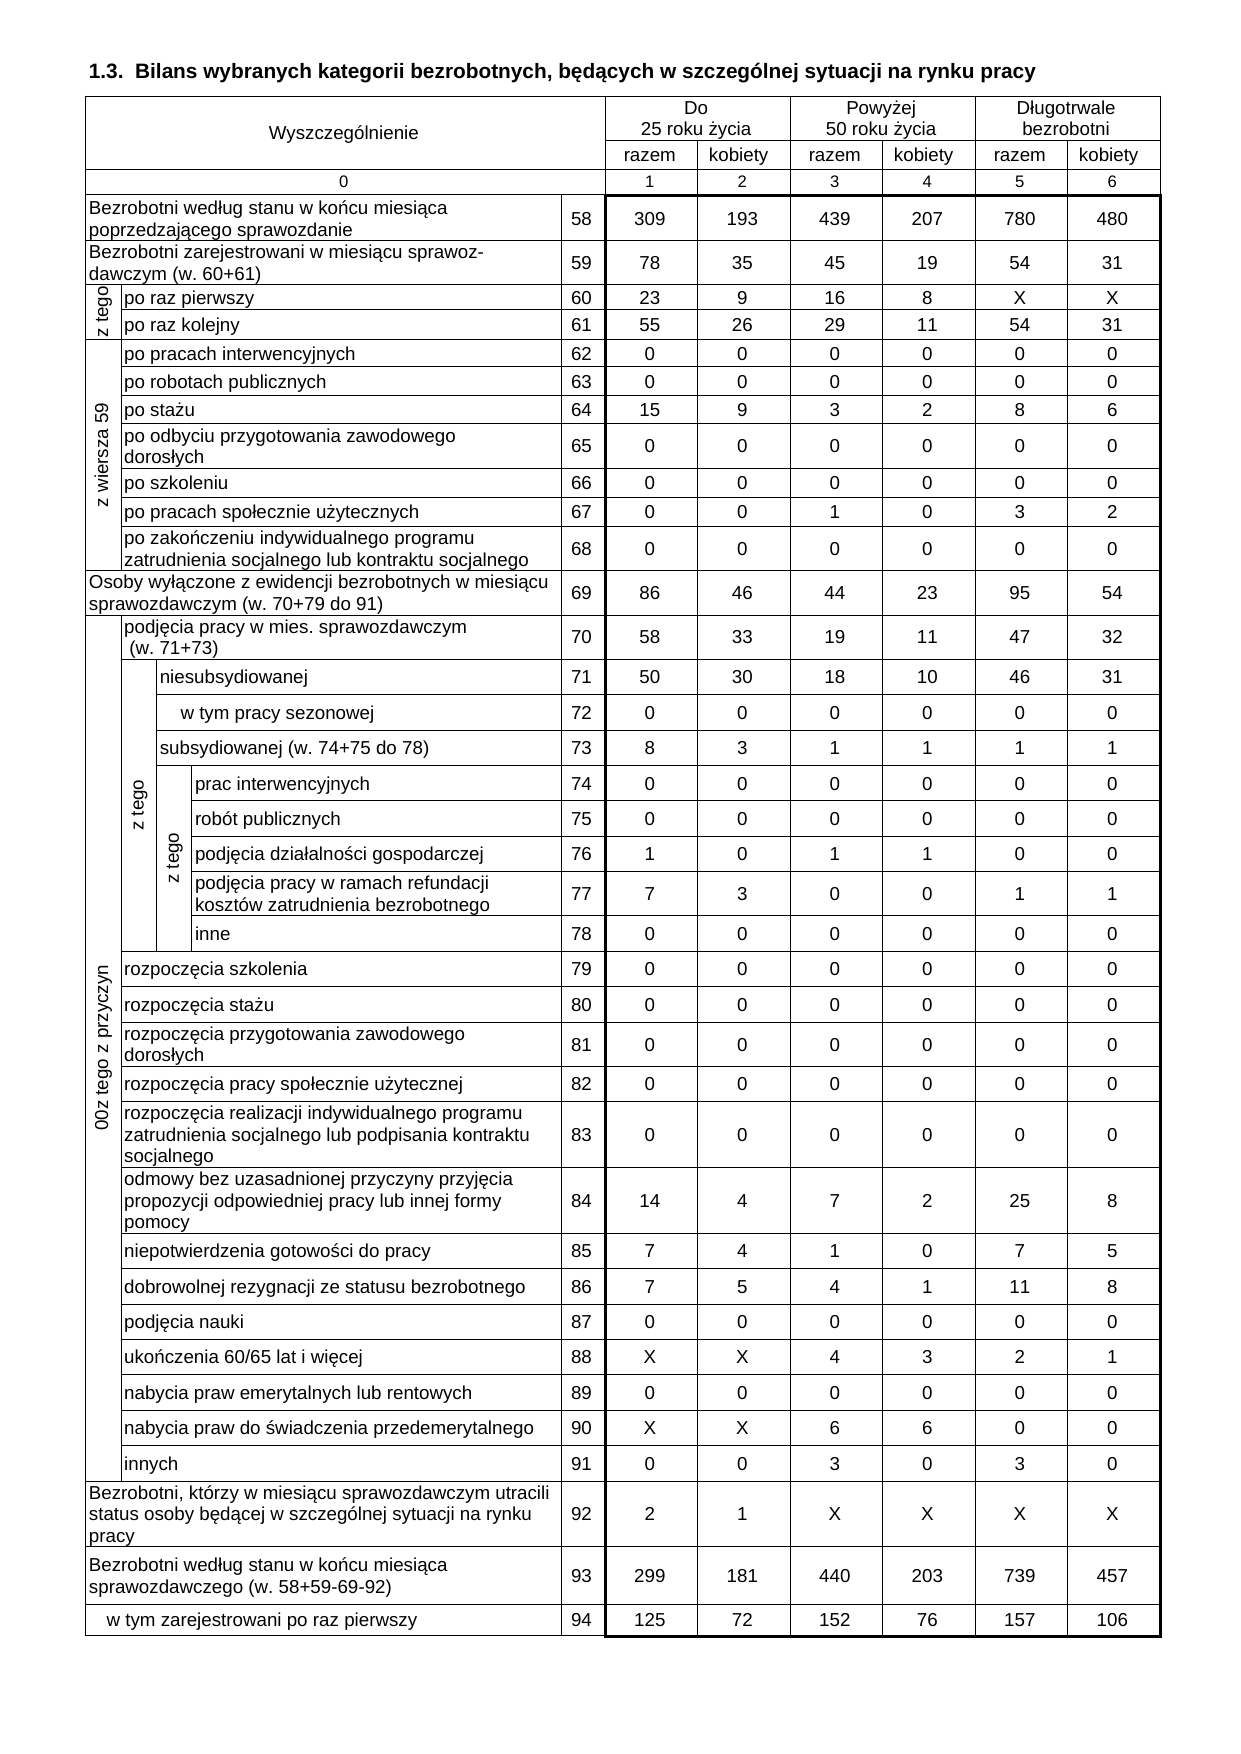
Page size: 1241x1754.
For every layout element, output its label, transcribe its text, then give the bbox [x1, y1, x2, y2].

table_cell 0 [976, 1023, 1067, 1066]
table_cell 69 [562, 571, 604, 614]
table_cell 4 [791, 1340, 882, 1374]
table_cell 0 [976, 801, 1067, 836]
table_cell X [698, 1340, 790, 1374]
table_cell 35 [698, 241, 790, 284]
table_cell 0 [976, 916, 1067, 951]
table_cell 0 [607, 987, 697, 1022]
table_cell 8 [607, 731, 697, 765]
table_cell 0 [791, 1067, 882, 1101]
table_header Wyszczególnienie [86, 97, 605, 169]
table_cell 0 [698, 1305, 790, 1339]
table_cell 0 [976, 1067, 1067, 1101]
table_cell 0 [976, 1305, 1067, 1339]
table_cell 3 [791, 1446, 882, 1481]
table_cell 0 [883, 1234, 975, 1268]
table_cell razem [606, 141, 697, 169]
table_cell 0 [607, 527, 697, 570]
table_cell 0 [1068, 424, 1159, 467]
table_cell nabycia praw do świadczenia przedemerytalnego [122, 1411, 561, 1445]
table_cell 0 [607, 801, 697, 836]
table_cell 1 [883, 837, 975, 871]
table_cell 0 [791, 469, 882, 497]
table_cell subsydiowanej (w. 74+75 do 78) [157, 731, 561, 765]
table_cell 0 [791, 1023, 882, 1066]
table_cell 0 [1068, 1102, 1159, 1167]
table_cell 93 [562, 1547, 604, 1604]
table_cell 70 [562, 616, 604, 659]
table_cell 88 [562, 1340, 604, 1374]
table_cell 0 [698, 801, 790, 836]
table_cell 73 [562, 731, 604, 765]
table_cell 31 [1068, 241, 1159, 284]
table_cell 44 [791, 571, 882, 614]
table_cell 0 [607, 424, 697, 467]
table_cell 0 [976, 469, 1067, 497]
table_cell po pracach interwencyjnych [122, 340, 561, 366]
table_cell 7 [607, 1234, 697, 1268]
table_cell robót publicznych [192, 801, 561, 836]
table_cell 00z tego z przyczyn [86, 616, 121, 1481]
table_cell rozpoczęcia stażu [122, 987, 561, 1022]
table_cell 4 [883, 170, 975, 194]
table_cell 0 [883, 367, 975, 395]
table_cell 1 [1068, 1340, 1159, 1374]
table_cell Bezrobotni, którzy w miesiącu sprawozdawczym utracili status osoby będącej w szczególnej sytuacji na rynku pracy [86, 1482, 561, 1546]
table_cell razem [976, 141, 1067, 169]
table_cell 0 [607, 952, 697, 986]
table_cell 0 [1068, 1375, 1159, 1410]
table_cell 90 [562, 1411, 604, 1445]
table_cell 0 [791, 987, 882, 1022]
table_cell 77 [562, 872, 604, 915]
table_cell 7 [607, 872, 697, 915]
table_cell 55 [607, 310, 697, 339]
table_cell 94 [562, 1605, 604, 1635]
table_cell 45 [791, 241, 882, 284]
table_cell 84 [562, 1168, 604, 1233]
table_cell 89 [562, 1375, 604, 1410]
table_cell 0 [698, 1446, 790, 1481]
table_cell 58 [562, 195, 604, 240]
table_cell 440 [791, 1547, 882, 1604]
table_cell 4 [698, 1168, 790, 1233]
table_cell 3 [698, 731, 790, 765]
table_cell kobiety [698, 141, 790, 169]
table_cell 1 [1068, 872, 1159, 915]
table_cell 18 [791, 660, 882, 694]
table_cell 0 [698, 1375, 790, 1410]
table_cell nabycia praw emerytalnych lub rentowych [122, 1375, 561, 1410]
table_cell 79 [562, 952, 604, 986]
table_cell 0 [791, 1305, 882, 1339]
table_cell 299 [607, 1547, 697, 1604]
table_cell 0 [698, 987, 790, 1022]
table_cell 0 [791, 695, 882, 729]
table_cell 8 [1068, 1168, 1159, 1233]
table_cell 54 [1068, 571, 1159, 614]
table_cell 16 [791, 285, 882, 309]
table_cell 31 [1068, 310, 1159, 339]
table_cell 0 [698, 837, 790, 871]
table_cell 6 [1068, 396, 1159, 423]
table_cell po stażu [122, 396, 561, 423]
table_cell 0 [1068, 1446, 1159, 1481]
table_cell razem [791, 141, 882, 169]
table_cell 1 [606, 170, 697, 194]
table_cell 0 [976, 1102, 1067, 1167]
table_cell 2 [883, 1168, 975, 1233]
table_cell 33 [698, 616, 790, 659]
table_cell z wiersza 59 [86, 340, 121, 570]
table_cell 0 [883, 1102, 975, 1167]
table_cell X [1068, 285, 1159, 309]
table_cell 80 [562, 987, 604, 1022]
table_cell kobiety [883, 141, 975, 169]
table_cell 1 [791, 498, 882, 526]
table_cell 95 [976, 571, 1067, 614]
table_cell Bezrobotni według stanu w końcu miesiąca sprawozdawczego (w. 58+59-69-92) [86, 1547, 561, 1604]
table_cell z tego [122, 660, 156, 951]
table_cell 0 [883, 1067, 975, 1101]
table_cell odmowy bez uzasadnionej przyczyny przyjęcia propozycji odpowiedniej pracy lub innej formy pomocy [122, 1168, 561, 1233]
table_cell w tym zarejestrowani po raz pierwszy [86, 1605, 561, 1635]
table_cell 3 [976, 498, 1067, 526]
table_cell 86 [562, 1269, 604, 1303]
table_cell Bezrobotni według stanu w końcu miesiąca poprzedzającego sprawozdanie [86, 195, 561, 240]
table_cell 0 [1068, 527, 1159, 570]
table_cell 5 [698, 1269, 790, 1303]
table_cell 25 [976, 1168, 1067, 1233]
table_cell 0 [1068, 695, 1159, 729]
table_cell 0 [791, 424, 882, 467]
table_cell 10 [883, 660, 975, 694]
table_cell X [698, 1411, 790, 1445]
table_cell 0 [1068, 801, 1159, 836]
table_cell po pracach społecznie użytecznych [122, 498, 561, 526]
table_cell 207 [883, 197, 975, 240]
table_cell 0 [791, 952, 882, 986]
table_header Do 25 roku życia [606, 97, 790, 140]
table_cell 0 [698, 952, 790, 986]
table_cell X [1068, 1482, 1159, 1546]
table_cell 65 [562, 424, 604, 467]
table_cell 5 [976, 170, 1067, 194]
table_cell 63 [562, 367, 604, 395]
table_cell 0 [607, 1375, 697, 1410]
table_header Powyżej 50 roku życia [791, 97, 975, 140]
table_cell po szkoleniu [122, 469, 561, 497]
table_cell prac interwencyjnych [192, 766, 561, 800]
table_cell 3 [698, 872, 790, 915]
table_cell 181 [698, 1547, 790, 1604]
table_cell 8 [883, 285, 975, 309]
table_cell rozpoczęcia szkolenia [122, 952, 561, 986]
table_cell 0 [791, 801, 882, 836]
table_cell 0 [791, 340, 882, 366]
table_cell 0 [1068, 952, 1159, 986]
table_cell 457 [1068, 1547, 1159, 1604]
table_cell 4 [698, 1234, 790, 1268]
table_cell 66 [562, 469, 604, 497]
table_cell 0 [883, 424, 975, 467]
table_cell po robotach publicznych [122, 367, 561, 395]
table_cell 203 [883, 1547, 975, 1604]
table_cell 68 [562, 527, 604, 570]
table_cell 0 [698, 1102, 790, 1167]
table_cell 2 [1068, 498, 1159, 526]
table_cell 125 [607, 1605, 697, 1635]
table_cell w tym pracy sezonowej [157, 695, 561, 729]
table_cell 0 [976, 340, 1067, 366]
table_cell 0 [698, 1067, 790, 1101]
table_cell 82 [562, 1067, 604, 1101]
table_cell 30 [698, 660, 790, 694]
table_cell 1 [607, 837, 697, 871]
table_cell 0 [1068, 367, 1159, 395]
table_cell 78 [562, 916, 604, 951]
table_cell 0 [698, 424, 790, 467]
table_cell niesubsydiowanej [157, 660, 561, 694]
table_cell 14 [607, 1168, 697, 1233]
table_cell 32 [1068, 616, 1159, 659]
table_cell 0 [976, 527, 1067, 570]
table_cell 9 [698, 285, 790, 309]
table_cell 1 [791, 837, 882, 871]
table_cell 6 [791, 1411, 882, 1445]
table_cell 8 [1068, 1269, 1159, 1303]
table_cell 0 [883, 1023, 975, 1066]
table_cell 0 [976, 424, 1067, 467]
table_cell 739 [976, 1547, 1067, 1604]
table_cell 2 [976, 1340, 1067, 1374]
table_cell 7 [976, 1234, 1067, 1268]
table_cell 31 [1068, 660, 1159, 694]
table_cell 0 [791, 916, 882, 951]
table_cell 0 [976, 1411, 1067, 1445]
table_cell 0 [1068, 766, 1159, 800]
table_cell 1 [791, 1234, 882, 1268]
table_cell 86 [607, 571, 697, 614]
table_cell 60 [562, 285, 604, 309]
table_cell X [791, 1482, 882, 1546]
table_cell kobiety [1068, 141, 1160, 169]
table_cell 1 [1068, 731, 1159, 765]
table_cell 19 [791, 616, 882, 659]
table_cell 72 [562, 695, 604, 729]
table_cell 0 [791, 367, 882, 395]
table_cell 0 [1068, 837, 1159, 871]
table_cell 0 [1068, 1305, 1159, 1339]
table_cell 26 [698, 310, 790, 339]
table_cell 0 [698, 1023, 790, 1066]
table_cell 780 [976, 197, 1067, 240]
table_cell 74 [562, 766, 604, 800]
table_cell X [976, 285, 1067, 309]
table_cell 0 [883, 527, 975, 570]
table_cell 0 [1068, 916, 1159, 951]
table_cell 92 [562, 1482, 604, 1546]
table_cell 0 [883, 987, 975, 1022]
table_cell podjęcia pracy w mies. sprawozdawczym (w. 71+73) [122, 616, 561, 659]
table_cell 58 [607, 616, 697, 659]
table_cell 11 [883, 310, 975, 339]
table_cell 0 [698, 340, 790, 366]
table_cell 0 [1068, 340, 1159, 366]
table_cell 0 [883, 916, 975, 951]
table_cell 54 [976, 310, 1067, 339]
table_cell 0 [698, 469, 790, 497]
table_cell 0 [1068, 469, 1159, 497]
table_cell 76 [562, 837, 604, 871]
table_cell 0 [976, 1375, 1067, 1410]
table_cell 83 [562, 1102, 604, 1167]
table_cell 7 [791, 1168, 882, 1233]
table_cell 85 [562, 1234, 604, 1268]
table_cell 0 [791, 1375, 882, 1410]
table_cell 76 [883, 1605, 975, 1635]
table_cell 11 [976, 1269, 1067, 1303]
table_cell 50 [607, 660, 697, 694]
table_cell X [607, 1340, 697, 1374]
table_cell po raz pierwszy [122, 285, 561, 309]
table_cell z tego [157, 766, 191, 951]
table_cell 0 [883, 1375, 975, 1410]
table_cell X [883, 1482, 975, 1546]
table_cell 67 [562, 498, 604, 526]
table_cell podjęcia nauki [122, 1305, 561, 1339]
table_cell 1 [791, 731, 882, 765]
table_cell 61 [562, 310, 604, 339]
table_cell 71 [562, 660, 604, 694]
table_cell 0 [698, 766, 790, 800]
table_cell 6 [1068, 170, 1160, 194]
table_cell 0 [883, 1446, 975, 1481]
table_cell 0 [883, 469, 975, 497]
table_cell po odbyciu przygotowania zawodowego dorosłych [122, 424, 561, 467]
table_cell 47 [976, 616, 1067, 659]
table_cell z tego [86, 285, 121, 339]
table_header Długotrwale bezrobotni [976, 97, 1160, 140]
text 1.3. Bilans wybranych kategorii bezrobotnych, będących w szczególnej sytuacji na rynku pracy [89, 59, 1152, 83]
table_cell 157 [976, 1605, 1067, 1635]
table_cell 81 [562, 1023, 604, 1066]
table_cell 0 [1068, 1023, 1159, 1066]
table_cell 9 [698, 396, 790, 423]
table_cell 193 [698, 197, 790, 240]
table_cell 0 [698, 367, 790, 395]
table_cell 106 [1068, 1605, 1159, 1635]
table_cell 0 [607, 1023, 697, 1066]
table_cell 11 [883, 616, 975, 659]
table_cell 439 [791, 197, 882, 240]
table_cell 0 [1068, 987, 1159, 1022]
table_cell 0 [883, 766, 975, 800]
table_cell 3 [791, 396, 882, 423]
table_cell 0 [883, 1305, 975, 1339]
table_cell 7 [607, 1269, 697, 1303]
table_cell 0 [607, 916, 697, 951]
table_cell 62 [562, 340, 604, 366]
table_cell 0 [1068, 1067, 1159, 1101]
table_cell 0 [607, 340, 697, 366]
table_cell X [607, 1411, 697, 1445]
table_cell 0 [86, 170, 605, 194]
table_cell 0 [698, 498, 790, 526]
table_cell 0 [607, 498, 697, 526]
table_cell 75 [562, 801, 604, 836]
table_cell 0 [607, 367, 697, 395]
table_cell 0 [607, 695, 697, 729]
table_cell 5 [1068, 1234, 1159, 1268]
table_cell 0 [791, 872, 882, 915]
table_cell 0 [976, 766, 1067, 800]
table_cell 1 [976, 731, 1067, 765]
table_cell innych [122, 1446, 561, 1481]
table_cell 0 [883, 801, 975, 836]
table_cell rozpoczęcia realizacji indywidualnego programu zatrudnienia socjalnego lub podpisania kontraktu socjalnego [122, 1102, 561, 1167]
table_cell 0 [883, 952, 975, 986]
table_cell 29 [791, 310, 882, 339]
table_cell 0 [883, 695, 975, 729]
table_cell niepotwierdzenia gotowości do pracy [122, 1234, 561, 1268]
table_cell 23 [883, 571, 975, 614]
table_cell 152 [791, 1605, 882, 1635]
table_cell po raz kolejny [122, 310, 561, 339]
table_cell 19 [883, 241, 975, 284]
table_cell 0 [698, 916, 790, 951]
table_cell 54 [976, 241, 1067, 284]
table_cell 0 [976, 695, 1067, 729]
table_cell 0 [1068, 1411, 1159, 1445]
table_cell 72 [698, 1605, 790, 1635]
table_cell 0 [607, 1446, 697, 1481]
table_cell podjęcia pracy w ramach refundacji kosztów zatrudnienia bezrobotnego [192, 872, 561, 915]
table_cell inne [192, 916, 561, 951]
table_cell 78 [607, 241, 697, 284]
table_cell 3 [791, 170, 882, 194]
table_cell 2 [607, 1482, 697, 1546]
table_cell 64 [562, 396, 604, 423]
table_cell 8 [976, 396, 1067, 423]
table_cell Osoby wyłączone z ewidencji bezrobotnych w miesiącu sprawozdawczym (w. 70+79 do 91) [86, 571, 561, 614]
table_cell podjęcia działalności gospodarczej [192, 837, 561, 871]
table_cell 6 [883, 1411, 975, 1445]
table_cell 91 [562, 1446, 604, 1481]
table_cell 4 [791, 1269, 882, 1303]
table_cell 2 [698, 170, 790, 194]
table_cell po zakończeniu indywidualnego programu zatrudnienia socjalnego lub kontraktu socjalnego [122, 527, 561, 570]
table_cell 59 [562, 241, 604, 284]
table_cell 0 [791, 527, 882, 570]
table_cell ukończenia 60/65 lat i więcej [122, 1340, 561, 1374]
table_cell 0 [791, 766, 882, 800]
table_cell rozpoczęcia pracy społecznie użytecznej [122, 1067, 561, 1101]
table_cell 0 [607, 1102, 697, 1167]
table_cell 46 [976, 660, 1067, 694]
table_cell 2 [883, 396, 975, 423]
table_cell 1 [698, 1482, 790, 1546]
table_cell rozpoczęcia przygotowania zawodowego dorosłych [122, 1023, 561, 1066]
table_cell 0 [976, 987, 1067, 1022]
table_cell 3 [883, 1340, 975, 1374]
table_cell 1 [883, 731, 975, 765]
table_cell 0 [976, 367, 1067, 395]
table_cell 0 [791, 1102, 882, 1167]
table_cell X [976, 1482, 1067, 1546]
table_cell 0 [607, 766, 697, 800]
table_cell 23 [607, 285, 697, 309]
table_cell 0 [698, 695, 790, 729]
table_cell 87 [562, 1305, 604, 1339]
table_cell 0 [607, 469, 697, 497]
table_cell 46 [698, 571, 790, 614]
table_cell 480 [1068, 197, 1159, 240]
table_cell 0 [607, 1305, 697, 1339]
table_cell 0 [976, 837, 1067, 871]
table_cell 15 [607, 396, 697, 423]
table_cell 0 [698, 527, 790, 570]
table_cell 0 [607, 1067, 697, 1101]
table_cell Bezrobotni zarejestrowani w miesiącu sprawoz-dawczym (w. 60+61) [86, 241, 561, 284]
table_cell 0 [883, 340, 975, 366]
table_cell 1 [976, 872, 1067, 915]
table_cell 0 [976, 952, 1067, 986]
table_cell dobrowolnej rezygnacji ze statusu bezrobotnego [122, 1269, 561, 1303]
table_cell 3 [976, 1446, 1067, 1481]
table_cell 0 [883, 872, 975, 915]
table_cell 309 [607, 197, 697, 240]
table_cell 0 [883, 498, 975, 526]
table_cell 1 [883, 1269, 975, 1303]
